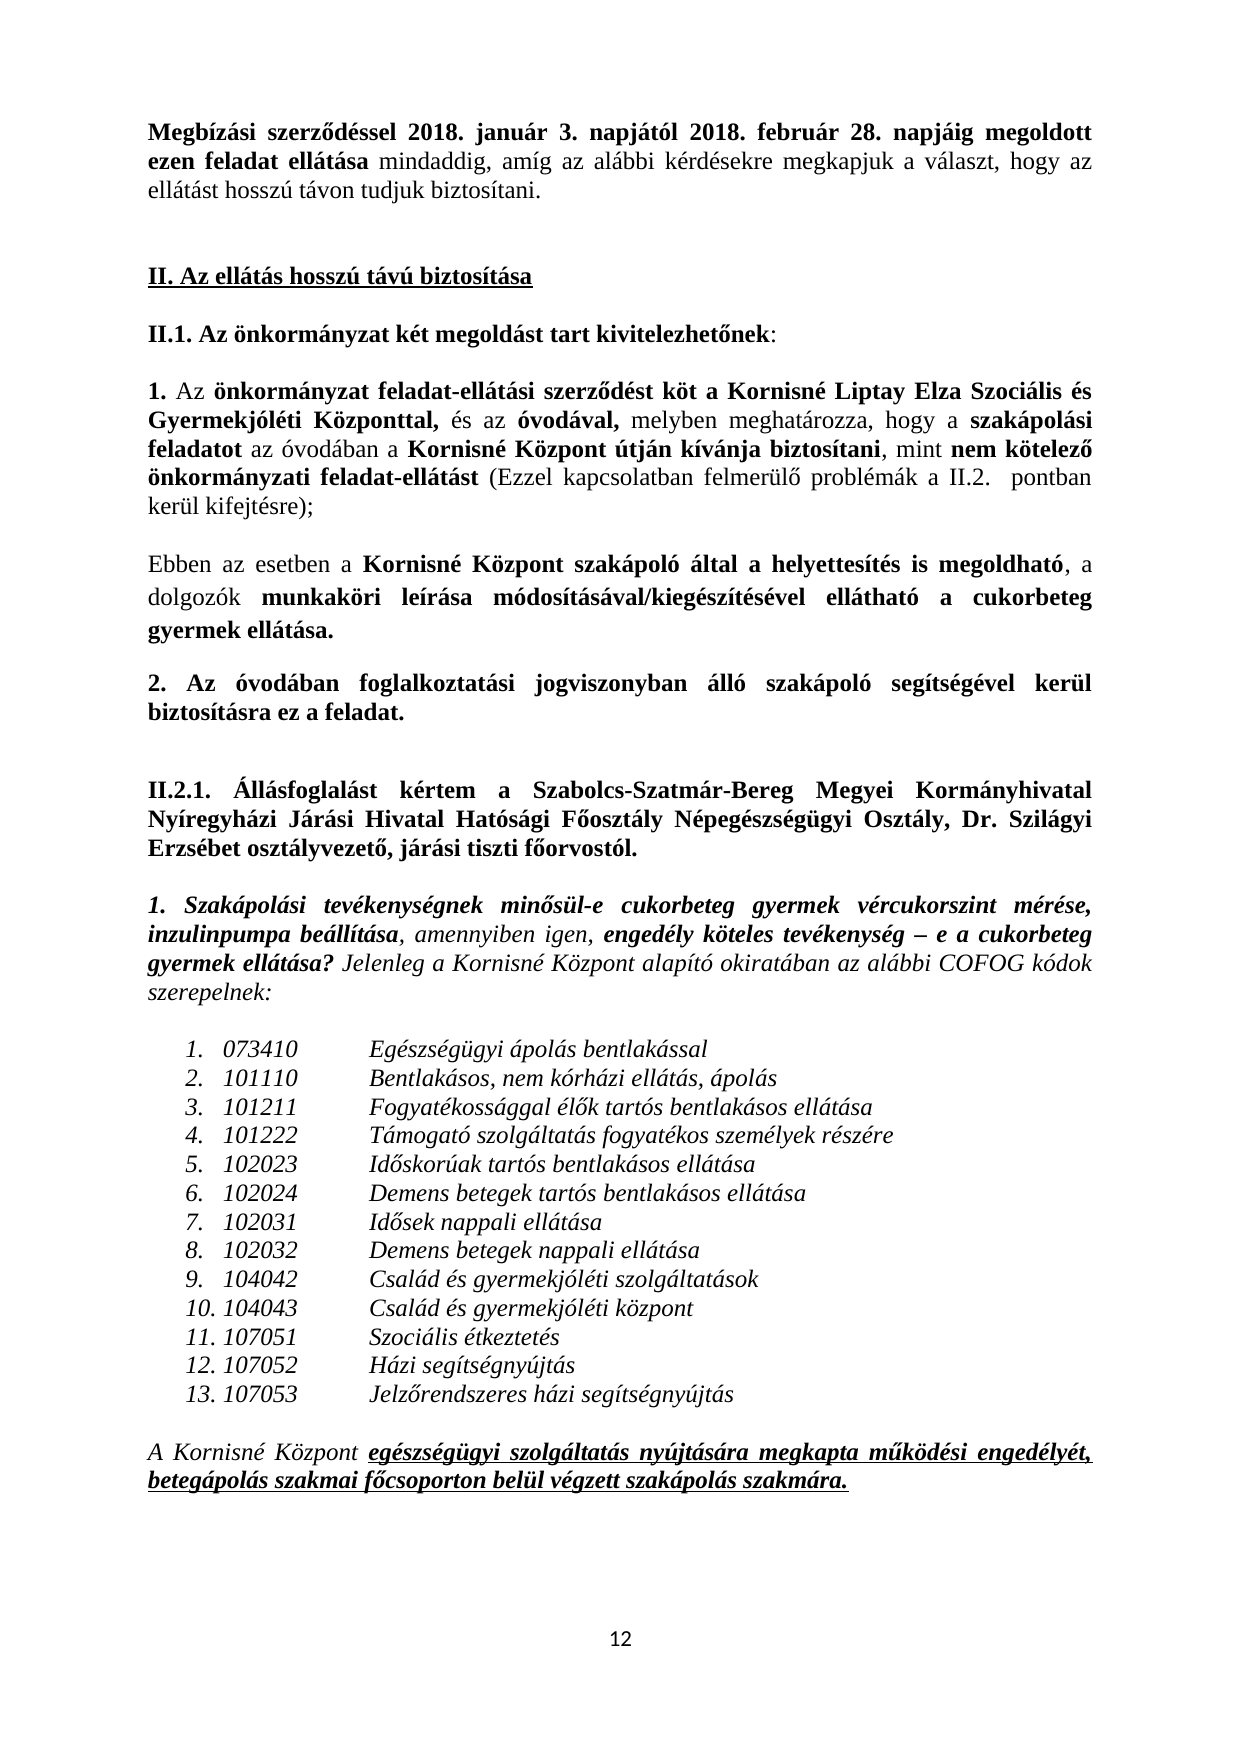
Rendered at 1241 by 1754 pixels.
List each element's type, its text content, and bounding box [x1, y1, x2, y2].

list 104043 Család és gyermekjóléti központ [185, 1293, 1093, 1322]
list Megbízási szerződéssel 2018. január 3. napjától 2018. február 28. napjáig megoldott ezen feladat ellátása mindaddig, amíg az alábbi kérdésekre megkapjuk a választ, hogy az ellátást hosszú távon tudjuk biztosítani. [148, 117, 1093, 204]
text II. Az ellátás hosszú távú biztosítása [148, 261, 1093, 290]
text II.2.1. Állásfoglalást kértem a Szabolcs-Szatmár-Bereg Megyei Kormányhivatal Nyíregyházi Járási Hivatal Hatósági Főosztály Népegészségügyi Osztály, Dr. Szilágyi Erzsébet osztályvezető, járási tiszti főorvostól. [148, 776, 1093, 862]
list 101110 Bentlakásos, nem kórházi ellátás, ápolás [185, 1063, 1093, 1092]
list 101222 Támogató szolgáltatás fogyatékos személyek részére [185, 1121, 1093, 1149]
text 2. Az óvodában foglalkoztatási jogviszonyban álló szakápoló segítségével kerül biztosításra ez a feladat. [148, 668, 1093, 726]
list 102023 Időskorúak tartós bentlakásos ellátása [185, 1149, 1093, 1178]
list 104042 Család és gyermekjóléti szolgáltatások [185, 1264, 1093, 1293]
list 101211 Fogyatékossággal élők tartós bentlakásos ellátása [185, 1092, 1093, 1121]
list 073410 Egészségügyi ápolás bentlakással [185, 1034, 1093, 1063]
list 107051 Szociális étkeztetés [185, 1322, 1093, 1351]
list 107052 Házi segítségnyújtás [185, 1351, 1093, 1379]
text A Kornisné Központ egészségügyi szolgáltatás nyújtására megkapta működési engedélyét, betegápolás szakmai főcsoporton belül végzett szakápolás szakmára. [148, 1437, 1093, 1494]
text Ebben az esetben a Kornisné Központ szakápoló által a helyettesítés is megoldható, a dolgozók munkaköri leírása módosításával/kiegészítésével ellátható a cukorbeteg gyermek ellátása. [148, 549, 1093, 643]
text 1. Szakápolási tevékenységnek minősül-e cukorbeteg gyermek vércukorszint mérése, inzulinpumpa beállítása, amennyiben igen, engedély köteles tevékenység – e a cukorbeteg gyermek ellátása? Jelenleg a Kornisné Központ alapító okiratában az alábbi COFOG kódok szerepelnek: [148, 891, 1093, 1006]
list 107053 Jelzőrendszeres házi segítségnyújtás [185, 1379, 1093, 1408]
list 102024 Demens betegek tartós bentlakásos ellátása [185, 1178, 1093, 1207]
list 102032 Demens betegek nappali ellátása [185, 1236, 1093, 1264]
list 102031 Idősek nappali ellátása [185, 1207, 1093, 1236]
text II.1. Az önkormányzat két megoldást tart kivitelezhetőnek: [148, 319, 1093, 347]
text 1. Az önkormányzat feladat-ellátási szerződést köt a Kornisné Liptay Elza Szociális és Gyermekjóléti Központtal, és az óvodával, melyben meghatározza, hogy a szakápolási feladatot az óvodában a Kornisné Központ útján kívánja biztosítani, mint nem kötelező önkormányzati feladat-ellátást (Ezzel kapcsolatban felmerülő problémák a II.2. pontban kerül kifejtésre); [148, 376, 1093, 520]
